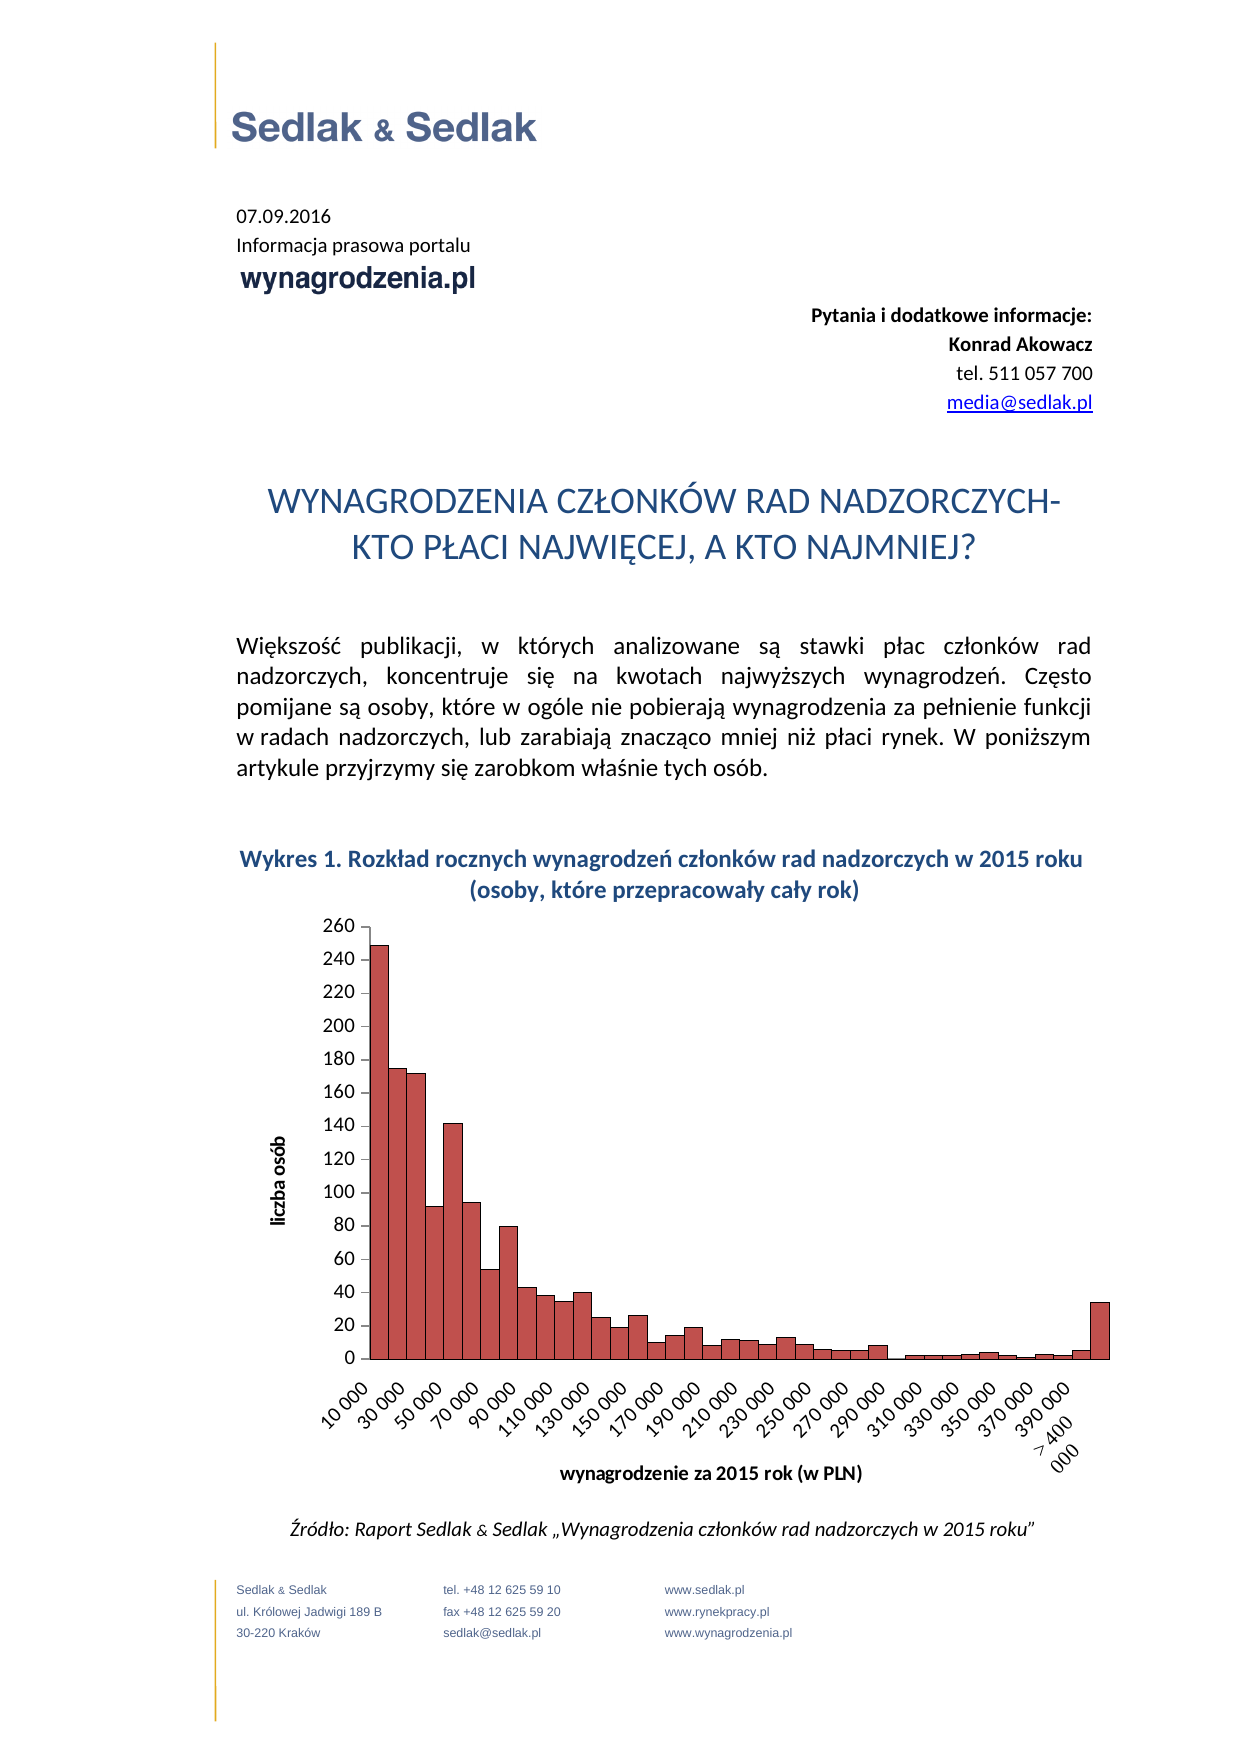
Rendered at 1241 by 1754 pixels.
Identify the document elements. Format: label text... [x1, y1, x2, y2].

text Konrad Akowacz [236, 331, 1092, 357]
text Źródło: Raport Sedlak & Sedlak „Wynagrodzenia członków rad nadzorczych w 2015 roku” [236, 1516, 1092, 1541]
picture [226, 106, 542, 149]
text media@sedlak.pl [236, 389, 1092, 415]
subtitle 07.09.2016 [236, 203, 1092, 228]
text Większość publikacji, w których analizowane są stawki płac członków rad nadzorczych, koncentruje się na kwotach najwyższych wynagrodzeń. Często pomijane są osoby, które w ogóle nie pobierają wynagrodzenia za pełnienie funkcji w radach nadzorczych, lub zarabiają znacząco mniej niż płaci rynek. W poniższym artykule przyjrzymy się zarobkom właśnie tych osób. [236, 630, 1092, 782]
text Wykres 1. Rozkład rocznych wynagrodzeń członków rad nadzorczych w 2015 roku (osoby, które przepracowały cały rok) [236, 843, 1092, 904]
text tel. 511 057 700 [236, 360, 1092, 386]
picture [236, 261, 477, 298]
subtitle Informacja prasowa portalu [236, 232, 1092, 258]
text wynagrodzenia członków rad nadzorczych- Kto płaci najwięcej, a kto najmniej? [236, 477, 1092, 569]
text Pytania i dodatkowe informacje: [236, 302, 1092, 327]
